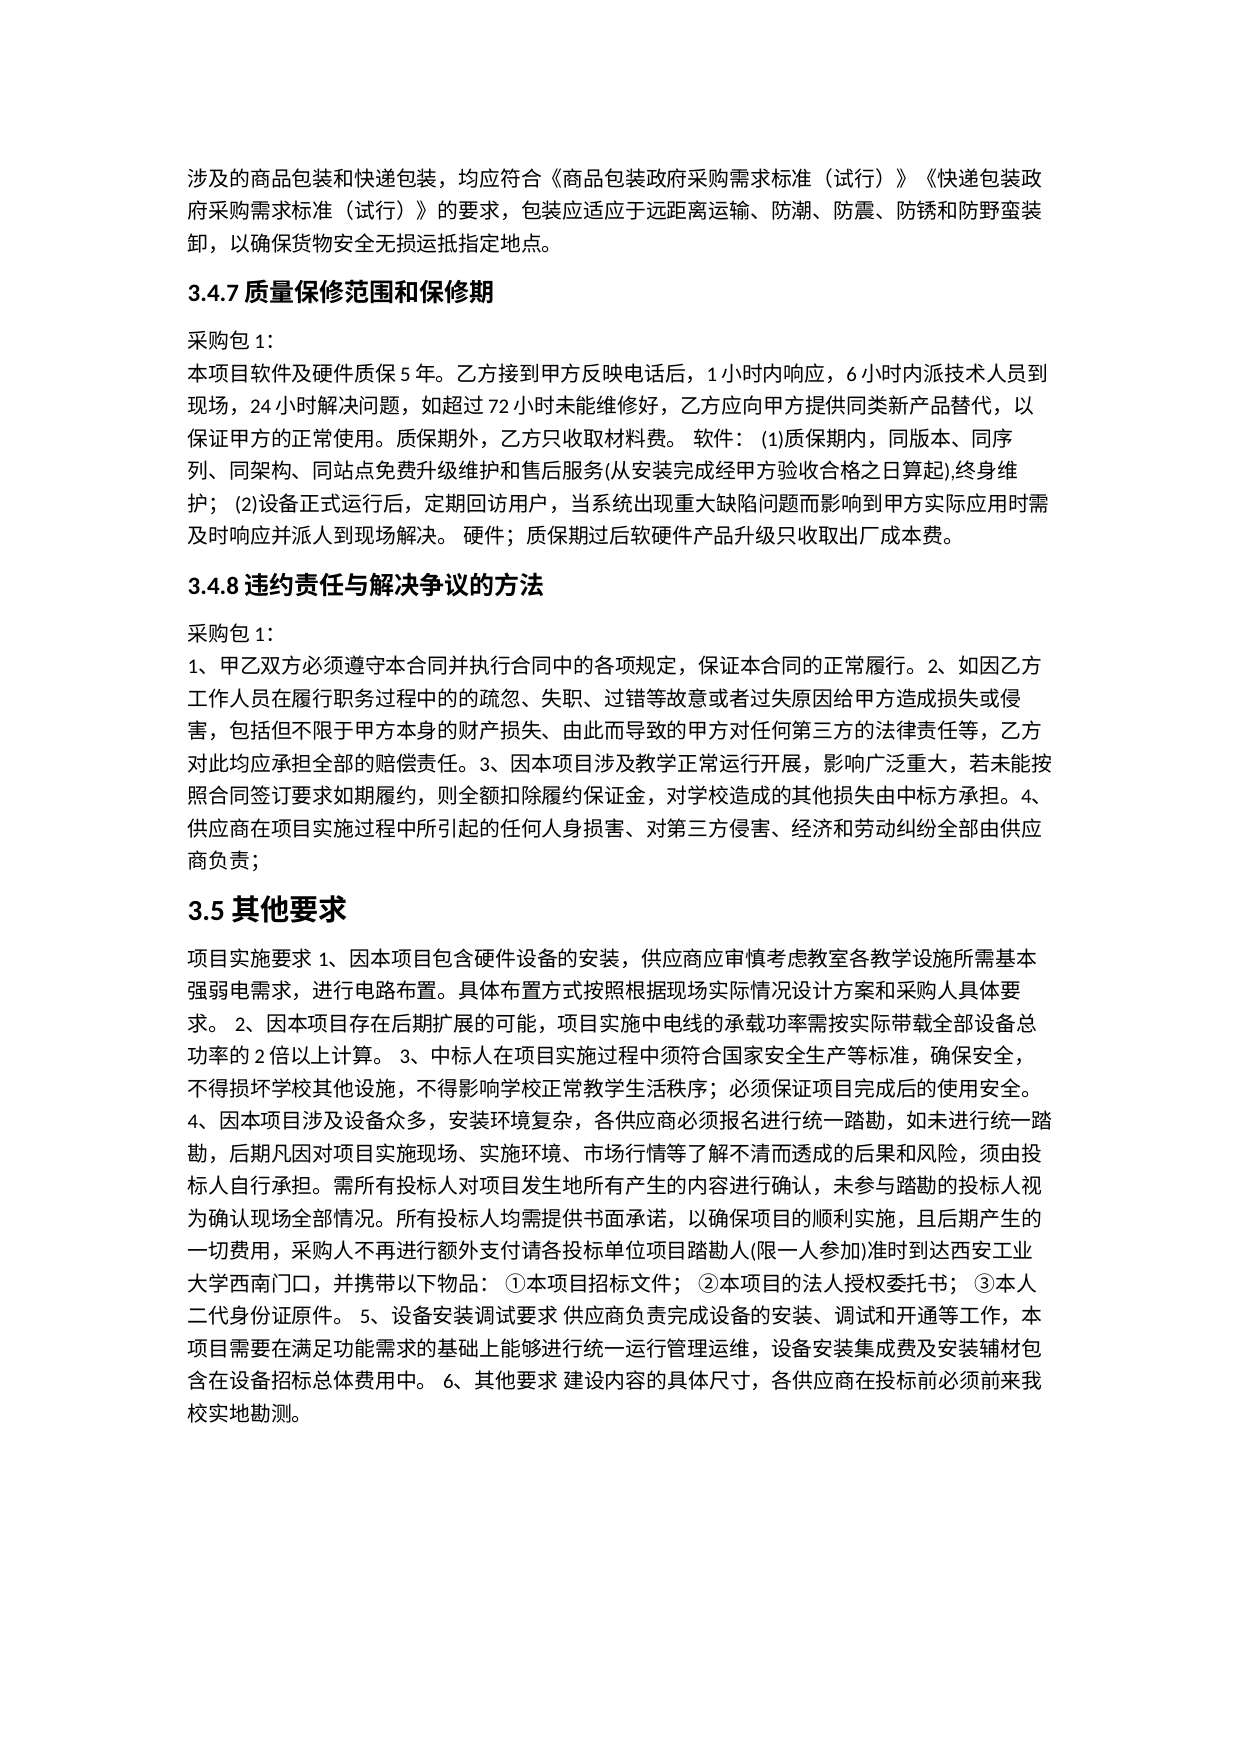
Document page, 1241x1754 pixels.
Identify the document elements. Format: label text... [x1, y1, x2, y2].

text 项目实施要求 1、因本项目包含硬件设备的安装，供应商应审慎考虑教室各教学设施所需基本强弱电需求，进行电路布置。具体布置方式按照根据现场实际情况设计方案和采购人具体要求。 2、因本项目存在后期扩展的可能，项目实施中电线的承载功率需按实际带载全部设备总功率的2倍以上计算。 3、中标人在项目实施过程中须符合国家安全生产等标准，确保安全，不得损坏学校其他设施，不得影响学校正常教学生活秩序；必须保证项目完成后的使用安全。 4、因本项目涉及设备众多，安装环境复杂，各供应商必须报名进行统一踏勘，如未进行统一踏勘，后期凡因对项目实施现场、实施环境、市场行情等了解不清而透成的后果和风险，须由投标人自行承担。需所有投标人对项目发生地所有产生的内容进行确认，未参与踏勘的投标人视为确认现场全部情况。所有投标人均需提供书面承诺，以确保项目的顺利实施，且后期产生的一切费用，采购人不再进行额外支付请各投标单位项目踏勘人(限一人参加)准时到达西安工业大学西南门口，并携带以下物品： ①本项目招标文件； ②本项目的法人授权委托书； ③本人二代身份证原件。 5、设备安装调试要求 供应商负责完成设备的安装、调试和开通等工作，本项目需要在满足功能需求的基础上能够进行统一运行管理运维，设备安装集成费及安装辅材包含在设备招标总体费用中。 6、其他要求 建设内容的具体尺寸，各供应商在投标前必须前来我校实地勘测。 [187, 942, 1053, 1429]
text 3.5其他要求 [187, 877, 1053, 942]
text 采购包1： [187, 617, 1053, 649]
text 涉及的商品包装和快递包装，均应符合《商品包装政府采购需求标准（试行）》《快递包装政府采购需求标准（试行）》的要求，包装应适应于远距离运输、防潮、防震、防锈和防野蛮装卸，以确保货物安全无损运抵指定地点。 [187, 162, 1053, 259]
text 本项目软件及硬件质保5年。乙方接到甲方反映电话后，1小时内响应，6小时内派技术人员到现场，24小时解决问题，如超过72小时未能维修好，乙方应向甲方提供同类新产品替代，以保证甲方的正常使用。质保期外，乙方只收取材料费。 软件： (1)质保期内，同版本、同序列、同架构、同站点免费升级维护和售后服务(从安装完成经甲方验收合格之日算起),终身维护； (2)设备正式运行后，定期回访用户，当系统出现重大缺陷问题而影响到甲方实际应用时需及时响应并派人到现场解决。 硬件；质保期过后软硬件产品升级只收取出厂成本费。 [187, 357, 1053, 552]
text 采购包1： [187, 324, 1053, 357]
text 3.4.7质量保修范围和保修期 [187, 259, 1053, 324]
text 3.4.8违约责任与解决争议的方法 [187, 552, 1053, 617]
text 1、甲乙双方必须遵守本合同并执行合同中的各项规定，保证本合同的正常履行。2、如因乙方工作人员在履行职务过程中的的疏忽、失职、过错等故意或者过失原因给甲方造成损失或侵害，包括但不限于甲方本身的财产损失、由此而导致的甲方对任何第三方的法律责任等，乙方对此均应承担全部的赔偿责任。3、因本项目涉及教学正常运行开展，影响广泛重大，若未能按照合同签订要求如期履约，则全额扣除履约保证金，对学校造成的其他损失由中标方承担。4、供应商在项目实施过程中所引起的任何人身损害、对第三方侵害、经济和劳动纠纷全部由供应商负责； [187, 649, 1053, 877]
